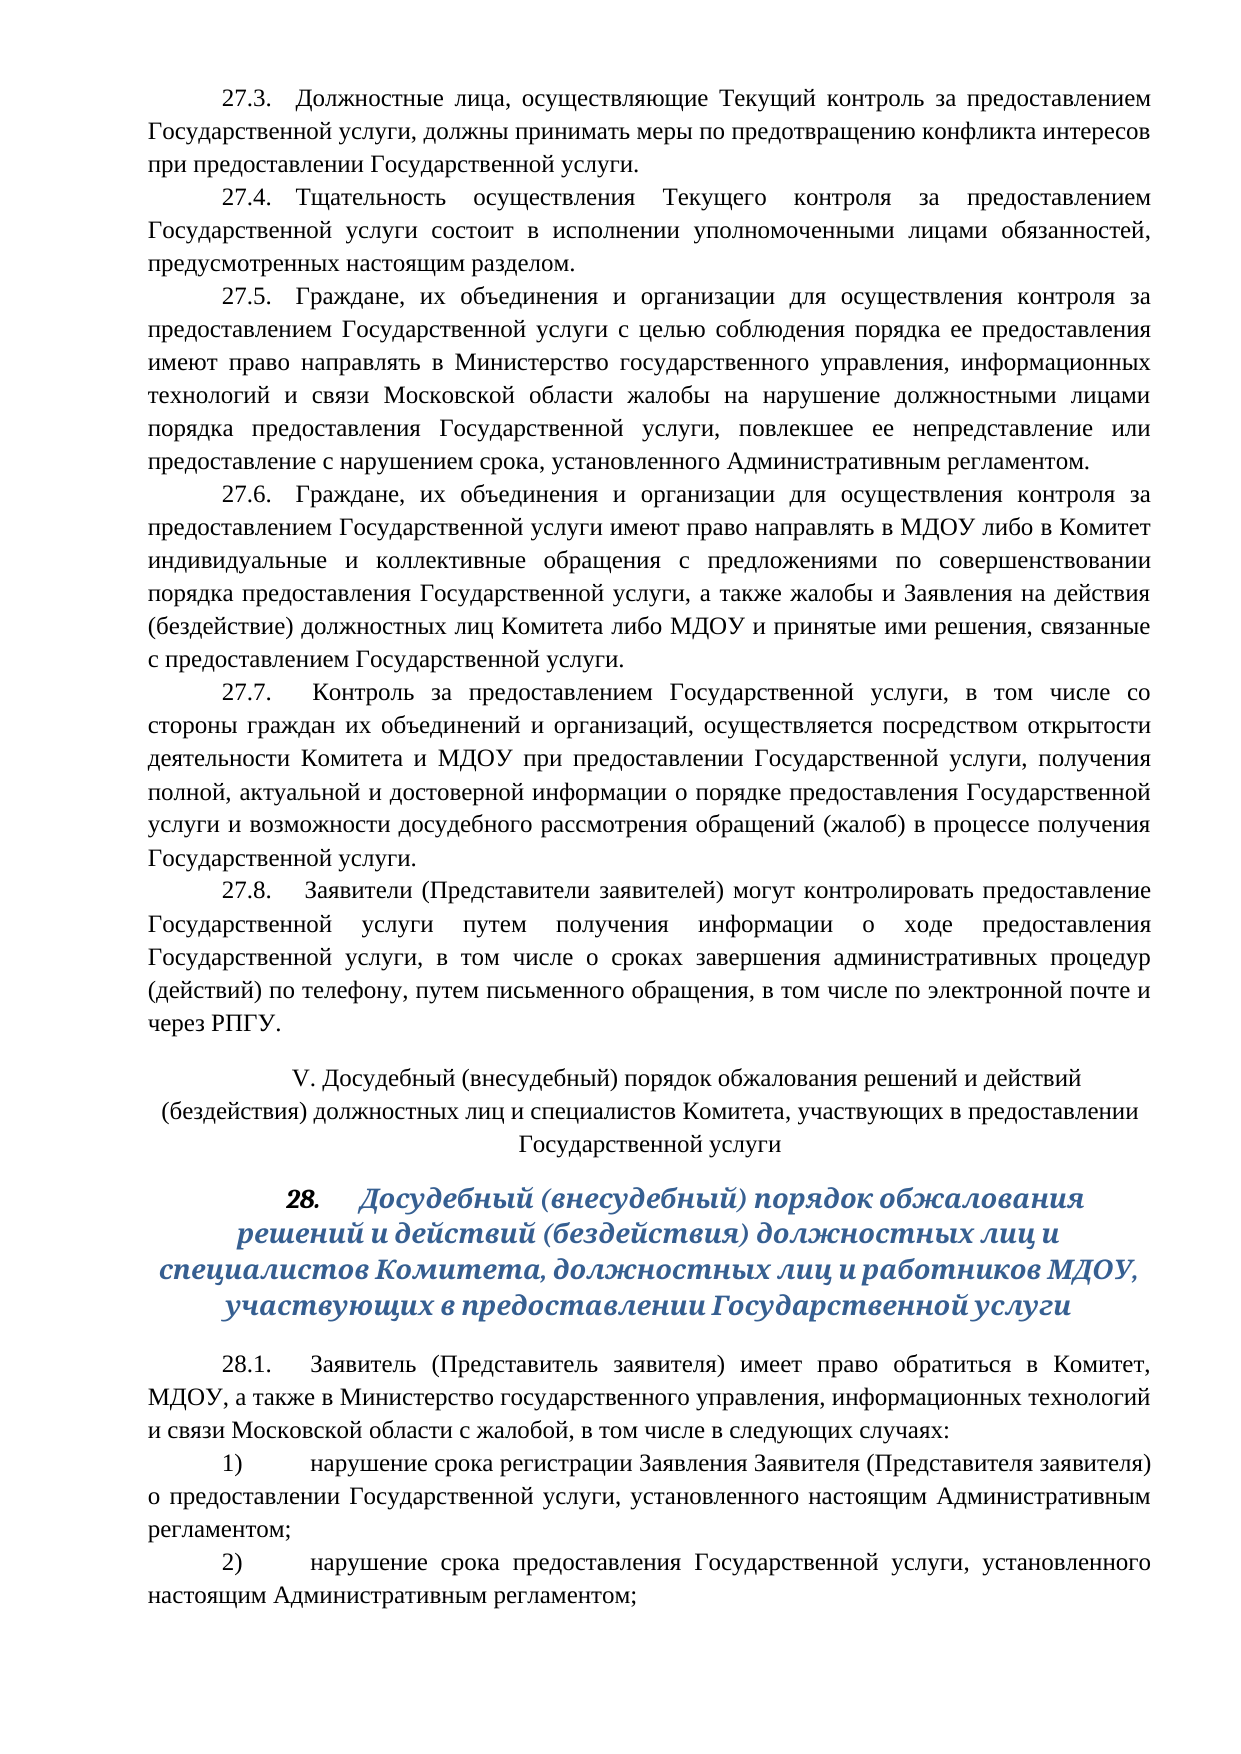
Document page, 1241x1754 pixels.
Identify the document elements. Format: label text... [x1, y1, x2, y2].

list нарушение срока регистрации Заявления Заявителя (Представителя заявителя) о предоставлении Государственной услуги, установленного настоящим Административным регламентом; [148, 1448, 1152, 1542]
list нарушение срока предоставления Государственной услуги, установленного настоящим Административным регламентом; [148, 1547, 1152, 1608]
list Тщательность осуществления Текущего контроля за предоставлением Государственной услуги состоит в исполнении уполномоченными лицами обязанностей, предусмотренных настоящим разделом. [148, 182, 1152, 277]
text 28.1. Заявитель (Представитель заявителя) имеет право обратиться в Комитет, МДОУ, а также в Министерство государственного управления, информационных технологий и связи Московской области с жалобой, в том числе в следующих случаях: [148, 1349, 1152, 1443]
list Заявители (Представители заявителей) могут контролировать предоставление Государственной услуги путем получения информации о ходе предоставления Государственной услуги, в том числе о сроках завершения административных процедур (действий) по телефону, путем письменного обращения, в том числе по электронной почте и через РПГУ. [148, 876, 1152, 1036]
list Контроль за предоставлением Государственной услуги, в том числе со стороны граждан их объединений и организаций, осуществляется посредством открытости деятельности Комитета и МДОУ при предоставлении Государственной услуги, получения полной, актуальной и достоверной информации о порядке предоставления Государственной услуги и возможности досудебного рассмотрения обращений (жалоб) в процессе получения Государственной услуги. [148, 677, 1152, 871]
list Граждане, их объединения и организации для осуществления контроля за предоставлением Государственной услуги имеют право направлять в МДОУ либо в Комитет индивидуальные и коллективные обращения с предложениями по совершенствовании порядка предоставления Государственной услуги, а также жалобы и Заявления на действия (бездействие) должностных лиц Комитета либо МДОУ и принятые ими решения, связанные с предоставлением Государственной услуги. [148, 479, 1152, 673]
list Граждане, их объединения и организации для осуществления контроля за предоставлением Государственной услуги с целью соблюдения порядка ее предоставления имеют право направлять в Министерство государственного управления, информационных технологий и связи Московской области жалобы на нарушение должностными лицами порядка предоставления Государственной услуги, повлекшее ее непредставление или предоставление с нарушением срока, установленного Административным регламентом. [148, 281, 1152, 475]
subtitle V. Досудебный (внесудебный) порядок обжалования решений и действий (бездействия) должностных лиц и специалистов Комитета, участвующих в предоставлении Государственной услуги [148, 1063, 1152, 1157]
text 27.3. Должностные лица, осуществляющие Текущий контроль за предоставлением Государственной услуги, должны принимать меры по предотвращению конфликта интересов при предоставлении Государственной услуги. [148, 83, 1152, 178]
subtitle Досудебный (внесудебный) порядок обжалования решений и действий (бездействия) должностных лиц и специалистов Комитета, должностных лиц и работников МДОУ, участвующих в предоставлении Государственной услуги [148, 1184, 1152, 1322]
